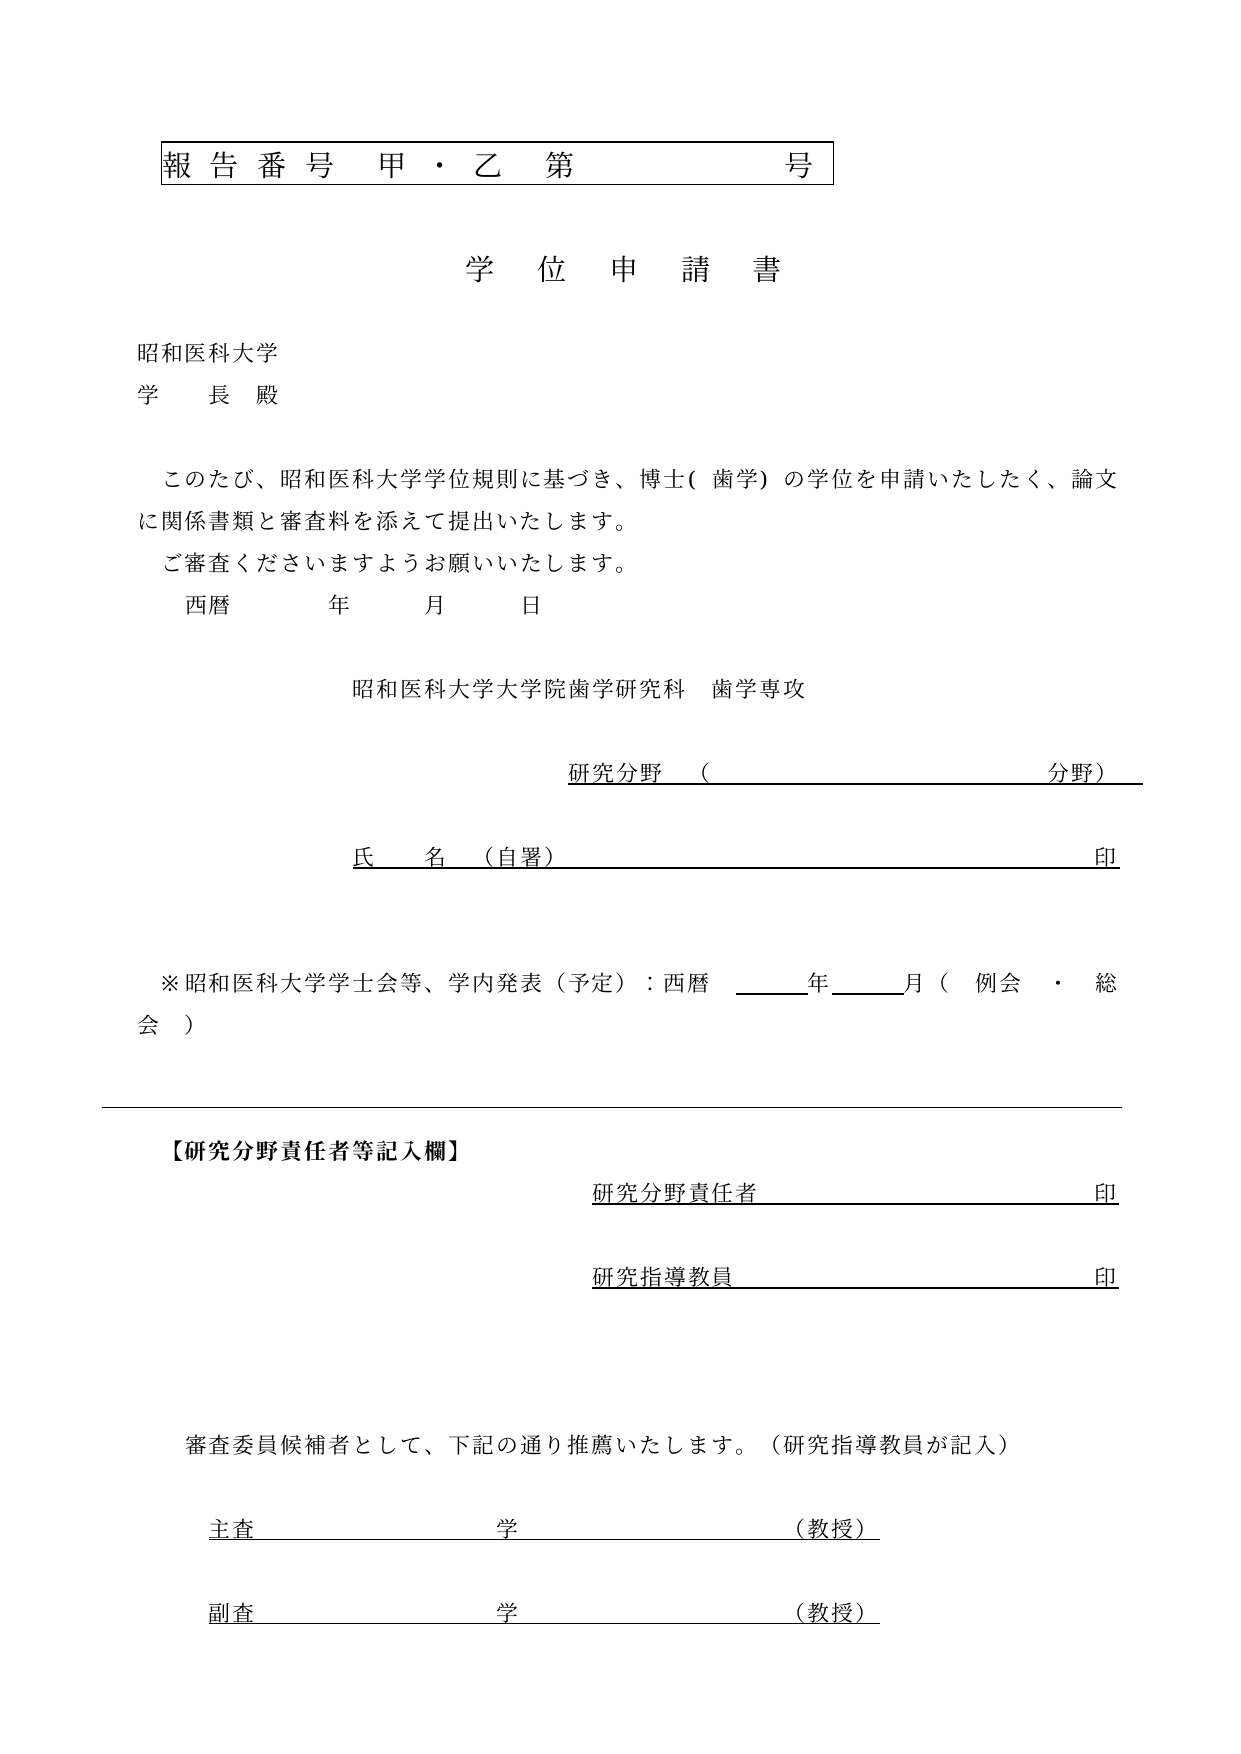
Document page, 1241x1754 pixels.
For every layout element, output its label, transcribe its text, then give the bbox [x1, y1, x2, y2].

text 報告番号 甲・乙 第 号 [137, 121, 1119, 205]
text 学 位 申 請 書 [137, 247, 1129, 289]
text 審査委員候補者として、下記の通り推薦いたします。（研究指導教員が記入） [137, 1423, 1119, 1465]
text 学 長 殿 [137, 373, 1119, 415]
text 昭和医科大学 [137, 331, 1119, 373]
text 研究指導教員 印 [137, 1255, 1119, 1297]
text ご審査くださいますようお願いいたします。 [137, 541, 1119, 583]
text 昭和医科大学大学院歯学研究科 歯学専攻 [137, 667, 1119, 709]
text 【研究分野責任者等記入欄】 [137, 1129, 1119, 1171]
text このたび、昭和医科大学学位規則に基づき、博士(歯学)の学位を申請いたしたく、論文に関係書類と審査料を添えて提出いたします。 [137, 457, 1119, 541]
text ※昭和医科大学学士会等、学内発表（予定）：西暦 年 月（ 例会 ・ 総会 ） [137, 961, 1119, 1045]
text 研究分野責任者 印 [137, 1171, 1119, 1213]
text 研究分野 （ 分野） [137, 751, 1119, 793]
text 主査 学 （教授） [137, 1507, 1119, 1549]
text 副査 学 （教授） [137, 1591, 1119, 1633]
text 西暦 年 月 日 [137, 583, 1129, 625]
text 氏 名 （自署） 印 [137, 835, 1119, 877]
